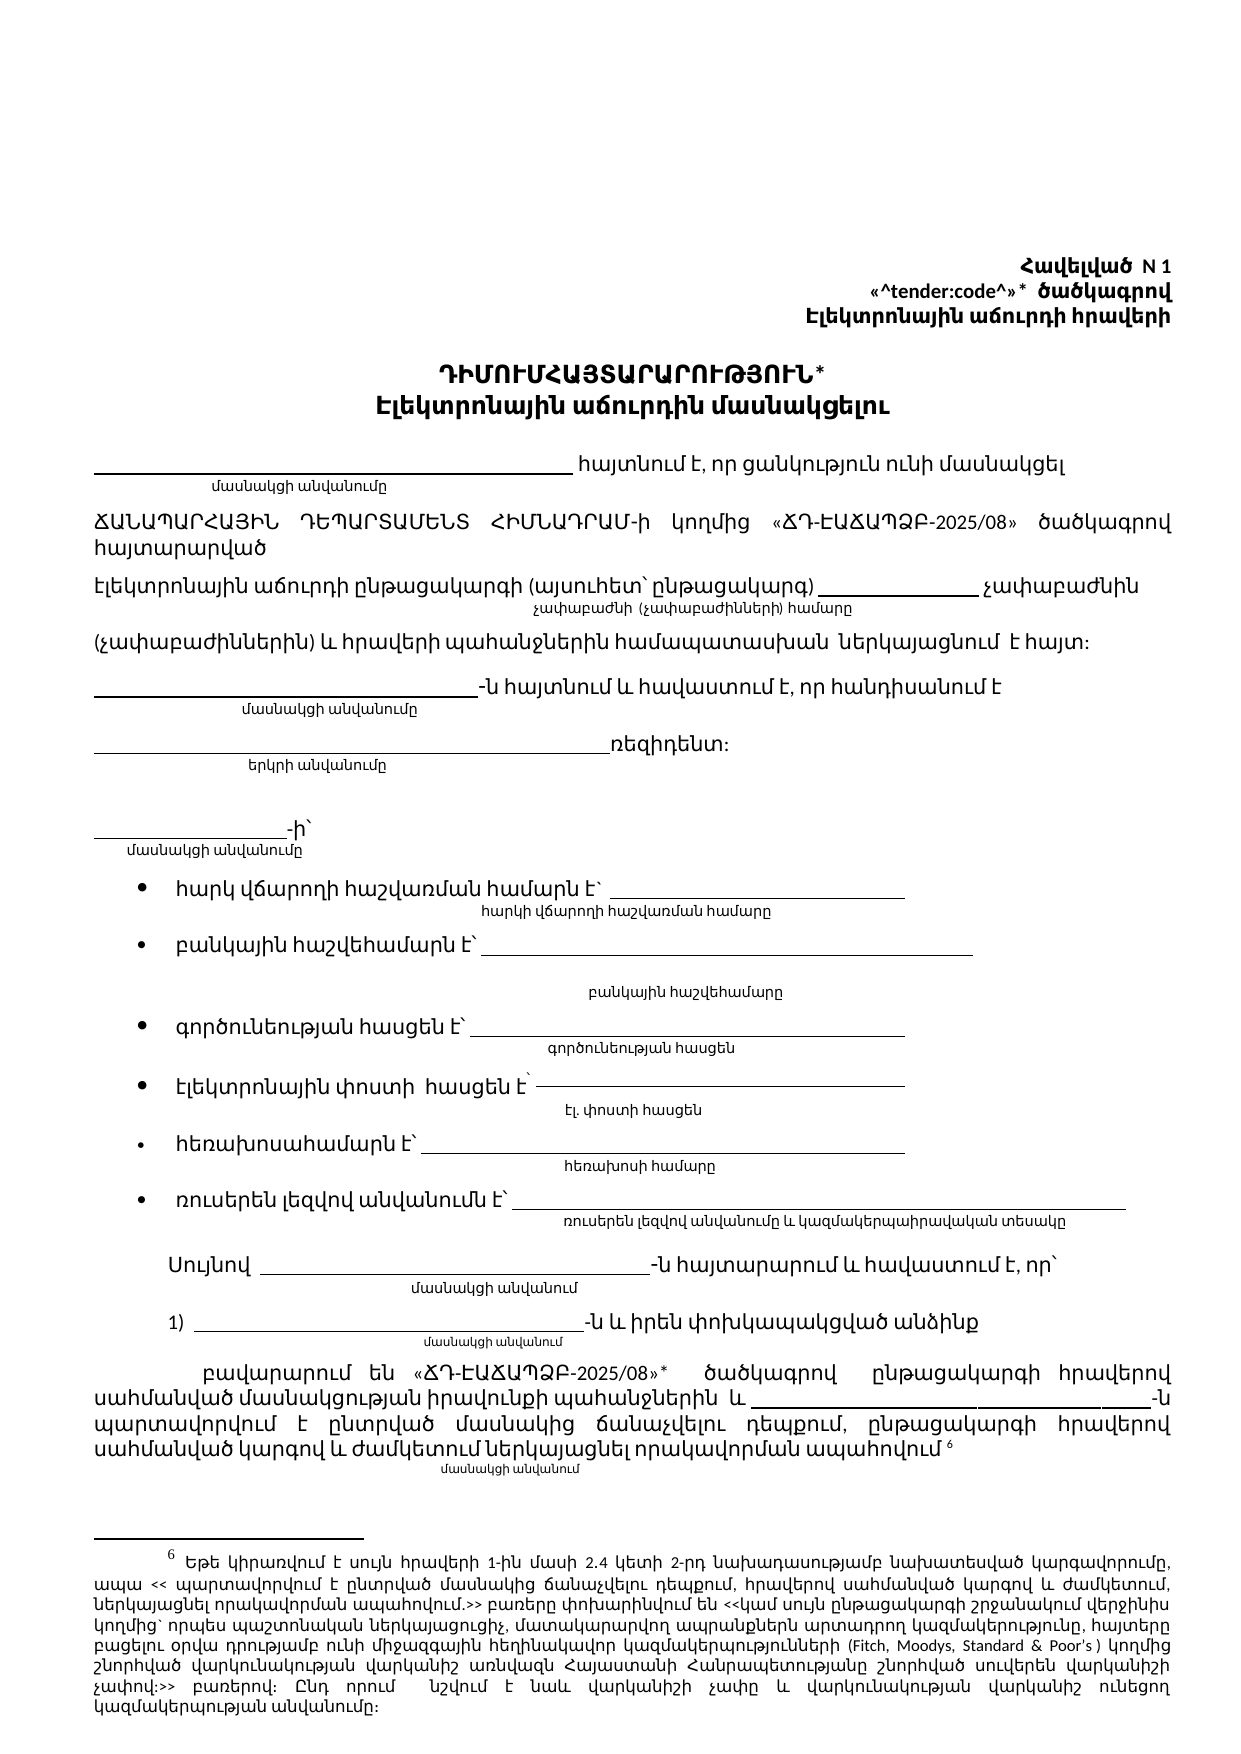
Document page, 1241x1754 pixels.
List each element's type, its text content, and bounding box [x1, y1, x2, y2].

text մասնակցի անվանում [94, 1335, 1171, 1360]
subtitle Էլեկտրոնային աճուրդին մասնակցելու [94, 390, 1171, 421]
text ՃԱՆԱՊԱՐՀԱՅԻՆ ԴԵՊԱՐՏԱՄԵՆՏ ՀԻՄՆԱԴՐԱՄ-ի կողմից «ՃԴ-ԷԱՃԱՊՁԲ-2025/08» ծածկագրով հայտարարված [94, 507, 1171, 561]
text երկրի անվանումը [94, 756, 1171, 787]
text մասնակցի անվանումը [94, 841, 1171, 872]
text հարկի վճարողի հաշվառման համարը [94, 902, 1171, 933]
text -ի՝ [94, 816, 1171, 841]
text (չափաբաժիններին) և հրավերի պահանջներին համապատասխան ներկայացնում է հայտ: [94, 629, 1171, 655]
text մասնակցի անվանումը [94, 477, 1171, 507]
text էլ. փոստի հասցեն [94, 1101, 1171, 1131]
text բանկային հաշվեհամարը [94, 983, 1171, 1014]
list էլեկտրոնային փոստի հասցեն է՝ [138, 1070, 1171, 1101]
text բավարարում են «ՃԴ-ԷԱՃԱՊՁԲ-2025/08»* ծածկագրով ընթացակարգի հրավերով սահմանված մասնակցության իրավունքի պահանջներին և -ն պարտավորվում է ընտրված մասնակից ճանաչվելու դեպքում, ընթացակարգի հրավերով սահմանված կարգով և ժամկետում ներկայացնել որակավորման ապահովում [94, 1360, 1171, 1462]
text չափաբաժնի (չափաբաժինների) համարը [94, 599, 1171, 629]
text ԴԻՄՈՒՄՀԱՅՏԱՐԱՐՈՒԹՅՈՒՆ* [94, 360, 1171, 390]
list բանկային հաշվեհամարն է՝ [138, 933, 1171, 983]
text Էլեկտրոնային աճուրդի հրավերի [94, 304, 1171, 329]
text գործունեության հասցեն [94, 1040, 1171, 1070]
list հեռախոսահամարն է՝ [138, 1131, 1171, 1157]
list հարկ վճարողի հաշվառման համարն է` [138, 872, 1171, 902]
text ռեզիդենտ: [94, 731, 1171, 756]
text «^tender:code^»* ծածկագրով [94, 278, 1171, 304]
text մասնակցի անվանում [94, 1279, 1171, 1309]
text -ն հայտնում և հավաստում է, որ հանդիսանում է [94, 670, 1171, 701]
list գործունեության հասցեն է՝ [138, 1014, 1171, 1040]
text Սույնով -ն հայտարարում և հավաստում է, որ՝ [94, 1248, 1171, 1279]
text 1) -ն և իրեն փոխկապակցված անձինք [94, 1309, 1171, 1335]
text ռուսերեն լեզվով անվանումը և կազմակերպաիրավական տեսակը [94, 1213, 1171, 1243]
text էլեկտրոնային աճուրդի ընթացակարգի (այսուհետ՝ ընթացակարգ) չափաբաժնին [94, 573, 1171, 599]
text Հավելված N 1 [94, 253, 1171, 278]
text հեռախոսի համարը [462, 1157, 1171, 1187]
text հայտնում է, որ ցանկություն ունի մասնակցել [94, 451, 1171, 477]
text մասնակցի անվանում [94, 1462, 1171, 1487]
list ռուսերեն լեզվով անվանումն է՝ [138, 1187, 1171, 1213]
text մասնակցի անվանումը [94, 701, 1171, 731]
